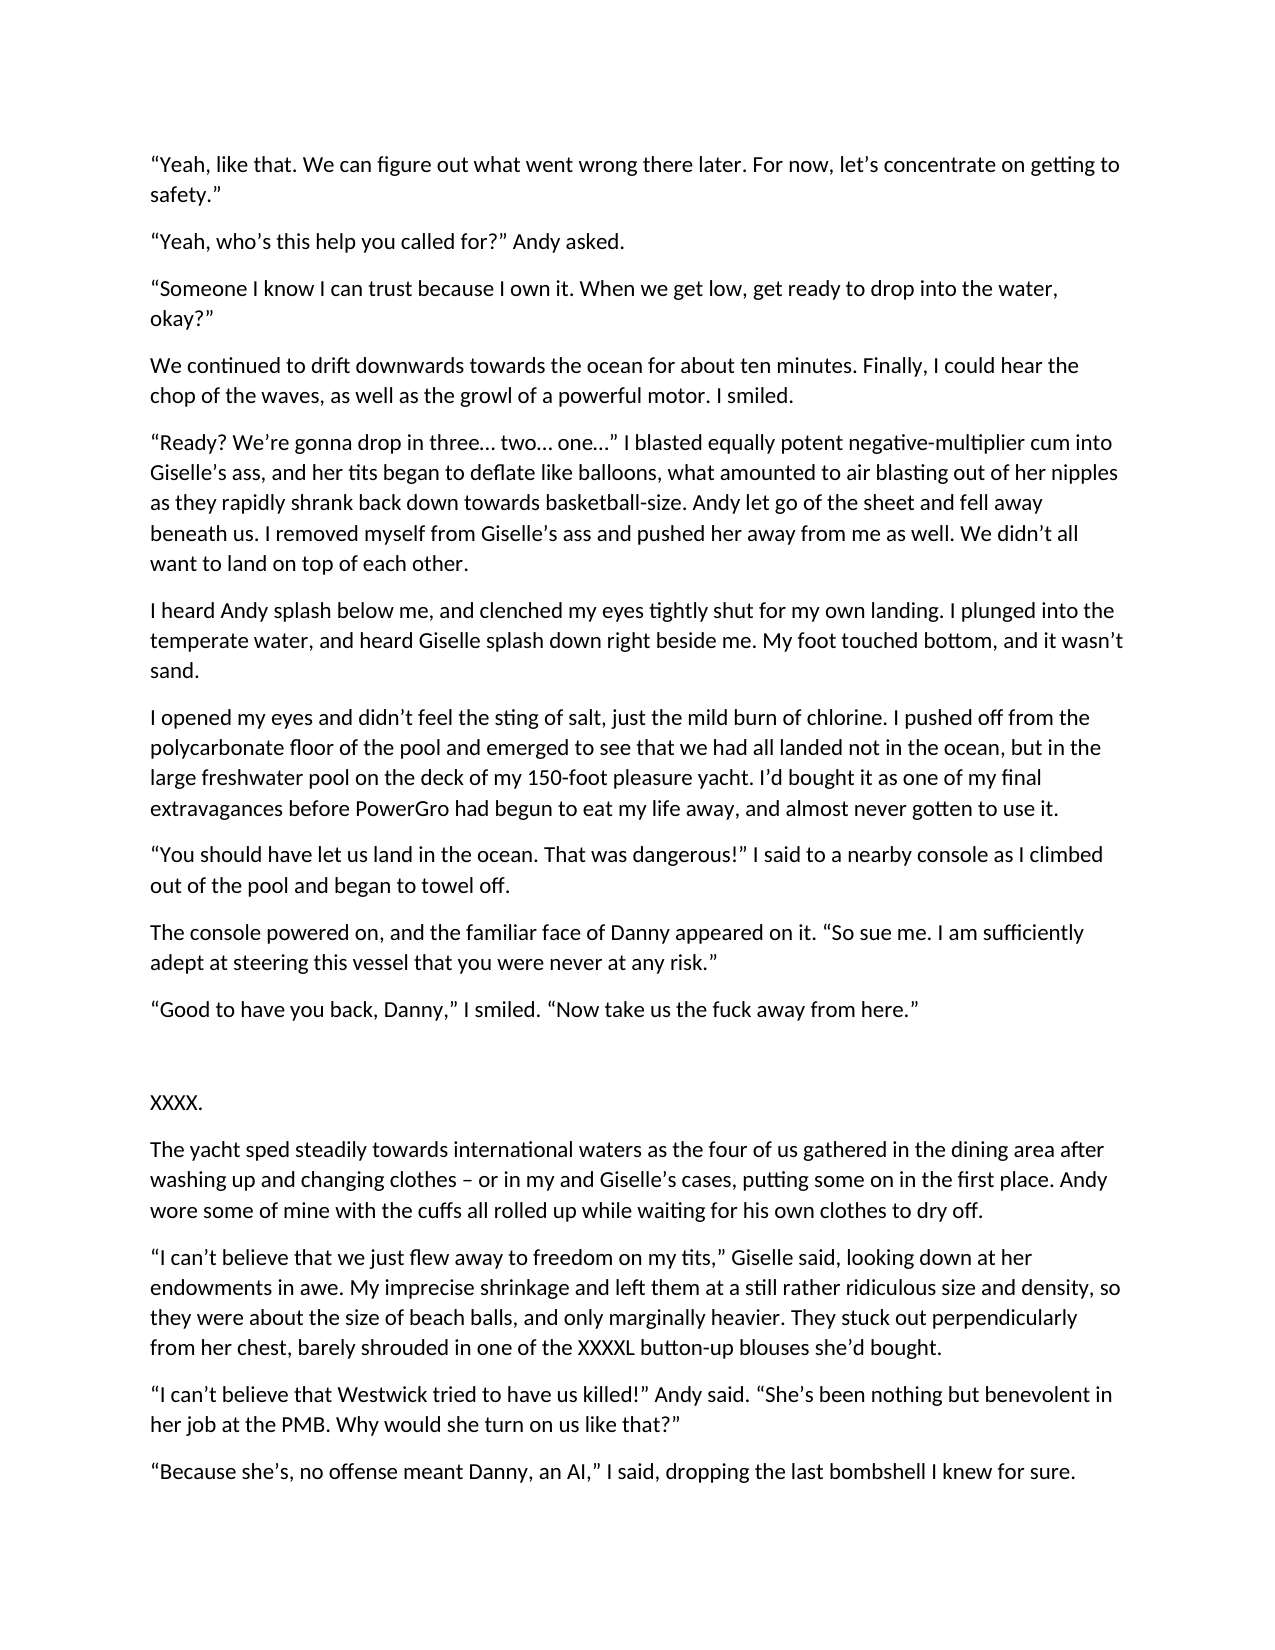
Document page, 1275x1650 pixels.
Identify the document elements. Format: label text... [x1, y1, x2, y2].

text “I can’t believe that we just flew away to freedom on my tits,” Giselle said, looking down at her endowments in awe. My imprecise shrinkage and left them at a still rather ridiculous size and density, so they were about the size of beach balls, and only marginally heavier. They stuck out perpendicularly from her chest, barely shrouded in one of the XXXXL button-up blouses she’d bought. [150, 1243, 1125, 1361]
text “Because she’s, no offense meant Danny, an AI,” I said, dropping the last bombshell I knew for sure. [150, 1457, 1125, 1485]
text “Good to have you back, Danny,” I smiled. “Now take us the fuck away from here.” [150, 995, 1125, 1023]
text The yacht sped steadily towards international waters as the four of us gathered in the dining area after washing up and changing clothes – or in my and Giselle’s cases, putting some on in the first place. Andy wore some of mine with the cuffs all rolled up while waiting for his own clothes to dry off. [150, 1135, 1125, 1224]
text “Yeah, who’s this help you called for?” Andy asked. [150, 227, 1125, 255]
text The console powered on, and the familiar face of Danny appeared on it. “So sue me. I am sufficiently adept at steering this vessel that you were never at any risk.” [150, 918, 1125, 976]
text XXXX. [150, 1088, 1125, 1117]
text I opened my eyes and didn’t feel the sting of salt, just the mild burn of chlorine. I pushed off from the polycarbonate floor of the pool and emerged to see that we had all landed not in the ocean, but in the large freshwater pool on the deck of my 150-foot pleasure yacht. I’d bought it as one of my final extravagances before PowerGro had begun to eat my life away, and almost never gotten to use it. [150, 703, 1125, 822]
text “You should have let us land in the ocean. That was dangerous!” I said to a nearby console as I climbed out of the pool and began to towel off. [150, 841, 1125, 899]
text “Ready? We’re gonna drop in three… two… one…” I blasted equally potent negative-multiplier cum into Giselle’s ass, and her tits began to deflate like balloons, what amounted to air blasting out of her nipples as they rapidly shrank back down towards basketball-size. Andy let go of the sheet and fell away beneath us. I removed myself from Giselle’s ass and pushed her away from me as well. We didn’t all want to land on top of each other. [150, 428, 1125, 577]
text “I can’t believe that Westwick tried to have us killed!” Andy said. “She’s been nothing but benevolent in her job at the PMB. Why would she turn on us like that?” [150, 1380, 1125, 1438]
text “Yeah, like that. We can figure out what went wrong there later. For now, let’s concentrate on getting to safety.” [150, 150, 1125, 208]
text I heard Andy splash below me, and clenched my eyes tightly shut for my own landing. I plunged into the temperate water, and heard Giselle splash down right beside me. My foot touched bottom, and it wasn’t sand. [150, 596, 1125, 684]
text “Someone I know I can trust because I own it. When we get low, get ready to drop into the water, okay?” [150, 274, 1125, 332]
text We continued to drift downwards towards the ocean for about ten minutes. Finally, I could hear the chop of the waves, as well as the growl of a powerful motor. I smiled. [150, 351, 1125, 409]
